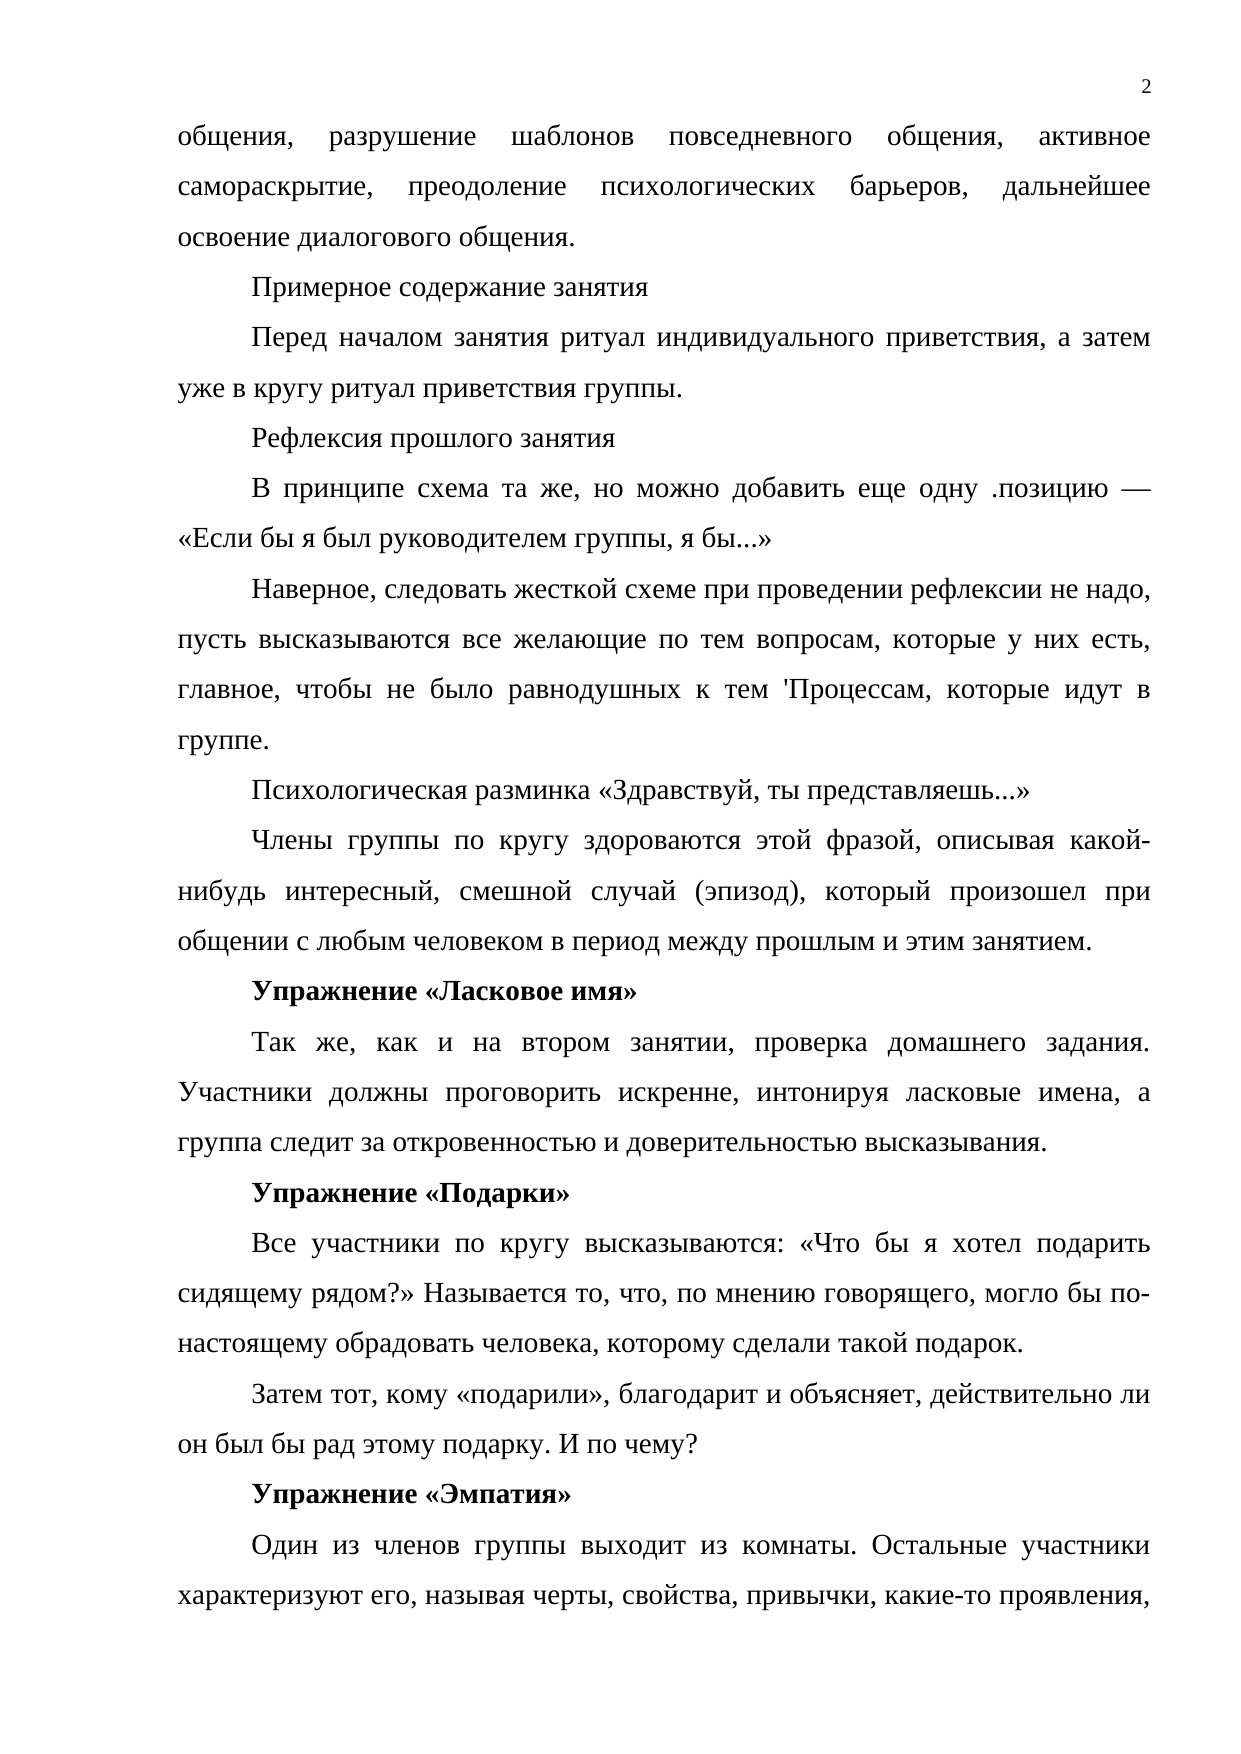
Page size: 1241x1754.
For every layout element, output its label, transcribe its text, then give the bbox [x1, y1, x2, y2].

text Психологическая разминка «Здравствуй, ты представляешь...» [177, 772, 1152, 806]
text Рефлексия прошлого занятия [177, 420, 1152, 453]
text Перед началом занятия ритуал индивидуального приветствия, а затем уже в кругу ритуал приветствия группы. [177, 319, 1152, 403]
text Упражнение «Подарки» [177, 1175, 1152, 1208]
text Упражнение «Ласковое имя» [177, 973, 1152, 1007]
text Члены группы по кругу здороваются этой фразой, описывая какой-нибудь интересный, смешной случай (эпизод), который произошел при общении с любым человеком в период между прошлым и этим занятием. [177, 822, 1152, 957]
text Упражнение «Эмпатия» [177, 1477, 1152, 1510]
text Наверное, следовать жесткой схеме при проведении рефлексии не надо, пусть высказываются все желающие по тем вопросам, которые у них есть, главное, чтобы не было равнодушных к тем 'Процессам, которые идут в группе. [177, 571, 1152, 755]
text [177, 1527, 1152, 1611]
text Все участники по кругу высказываются: «Что бы я хотел подарить сидящему рядом?» Называется то, что, по мнению говорящего, могло бы по-настоящему обрадовать человека, которому сделали такой подарок. [177, 1225, 1152, 1359]
text В принципе схема та же, но можно добавить еще одну .позицию — «Если бы я был руководителем группы, я бы...» [177, 470, 1152, 554]
text Так же, как и на втором занятии, проверка домашнего задания. Участники должны проговорить искренне, интонируя ласковые имена, а группа следит за откровенностью и доверительностью высказывания. [177, 1024, 1152, 1158]
text Затем тот, кому «подарили», благодарит и объясняет, действительно ли он был бы рад этому подарку. И по чему? [177, 1376, 1152, 1460]
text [177, 118, 1152, 252]
text Примерное содержание занятия [177, 269, 1152, 303]
